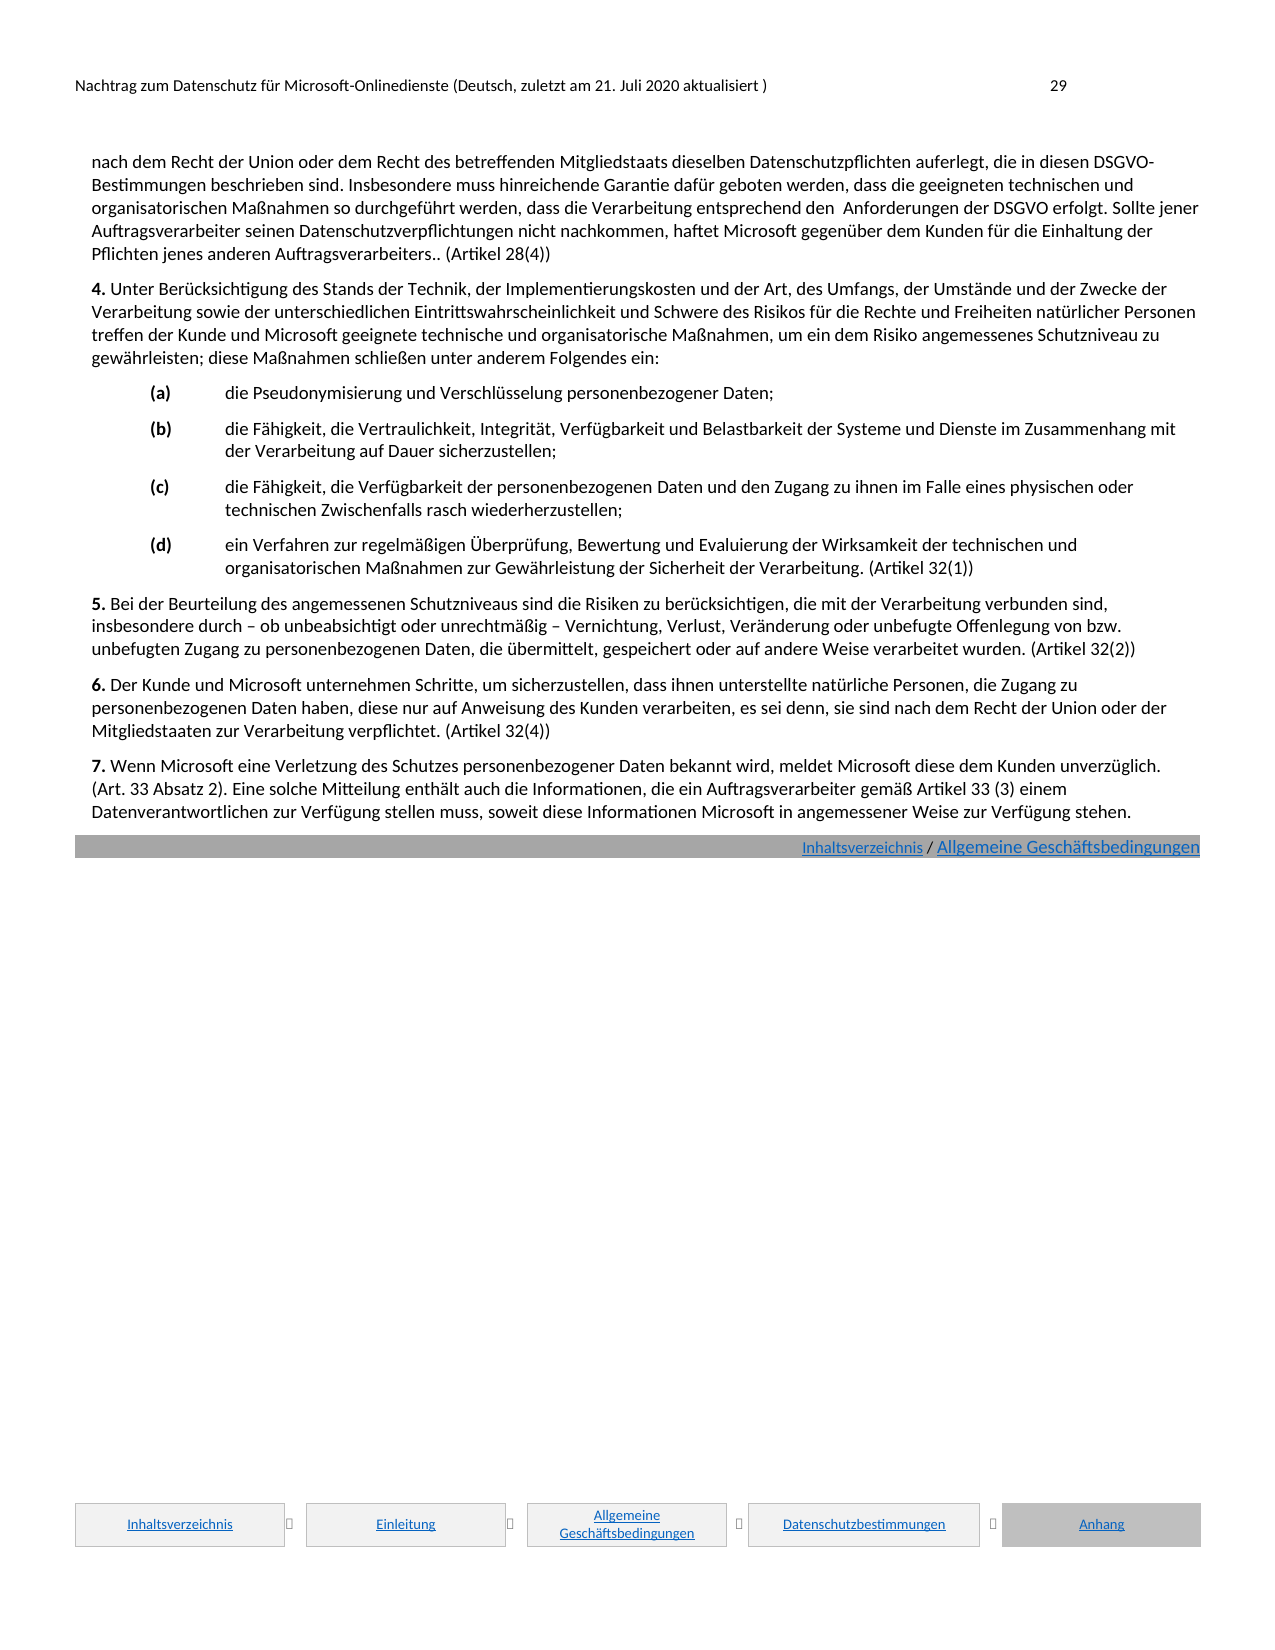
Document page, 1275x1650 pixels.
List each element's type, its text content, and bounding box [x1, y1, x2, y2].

list 4. Unter Berücksichtigung des Stands der Technik, der Implementierungskosten und der Art, des Umfangs, der Umstände und der Zwecke der Verarbeitung sowie der unterschiedlichen Eintrittswahrscheinlichkeit und Schwere des Risikos für die Rechte und Freiheiten natürlicher Personen treffen der Kunde und Microsoft geeignete technische und organisatorische Maßnahmen, um ein dem Risiko angemessenes Schutzniveau zu gewährleisten; diese Maßnahmen schließen unter anderem Folgendes ein: [91, 277, 1200, 369]
list (c) die Fähigkeit, die Verfügbarkeit der personenbezogenen Daten und den Zugang zu ihnen im Falle eines physischen oder technischen Zwischenfalls rasch wiederherzustellen; [150, 475, 1200, 521]
list (b) die Fähigkeit, die Vertraulichkeit, Integrität, Verfügbarkeit und Belastbarkeit der Systeme und Dienste im Zusammenhang mit der Verarbeitung auf Dauer sicherzustellen; [150, 417, 1200, 462]
list 5. Bei der Beurteilung des angemessenen Schutzniveaus sind die Risiken zu berücksichtigen, die mit der Verarbeitung verbunden sind, insbesondere durch – ob unbeabsichtigt oder unrechtmäßig – Vernichtung, Verlust, Veränderung oder unbefugte Offenlegung von bzw. unbefugten Zugang zu personenbezogenen Daten, die übermittelt, gespeichert oder auf andere Weise verarbeitet wurden. (Artikel 32(2)) [91, 592, 1200, 660]
list (d) ein Verfahren zur regelmäßigen Überprüfung, Bewertung und Evaluierung der Wirksamkeit der technischen und organisatorischen Maßnahmen zur Gewährleistung der Sicherheit der Verarbeitung. (Artikel 32(1)) [150, 533, 1200, 579]
list Inhaltsverzeichnis / Allgemeine Geschäftsbedingungen [75, 835, 1200, 858]
list 6. Der Kunde und Microsoft unternehmen Schritte, um sicherzustellen, dass ihnen unterstellte natürliche Personen, die Zugang zu personenbezogenen Daten haben, diese nur auf Anweisung des Kunden verarbeiten, es sei denn, sie sind nach dem Recht der Union oder der Mitgliedstaaten zur Verarbeitung verpflichtet. (Artikel 32(4)) [91, 673, 1200, 742]
list 7. Wenn Microsoft eine Verletzung des Schutzes personenbezogener Daten bekannt wird, meldet Microsoft diese dem Kunden unverzüglich. (Art. 33 Absatz 2). Eine solche Mitteilung enthält auch die Informationen, die ein Auftragsverarbeiter gemäß Artikel 33 (3) einem Datenverantwortlichen zur Verfügung stellen muss, soweit diese Informationen Microsoft in angemessener Weise zur Verfügung stehen. [91, 754, 1200, 823]
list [91, 150, 1200, 264]
list (a) die Pseudonymisierung und Verschlüsselung personenbezogener Daten; [150, 381, 1200, 404]
